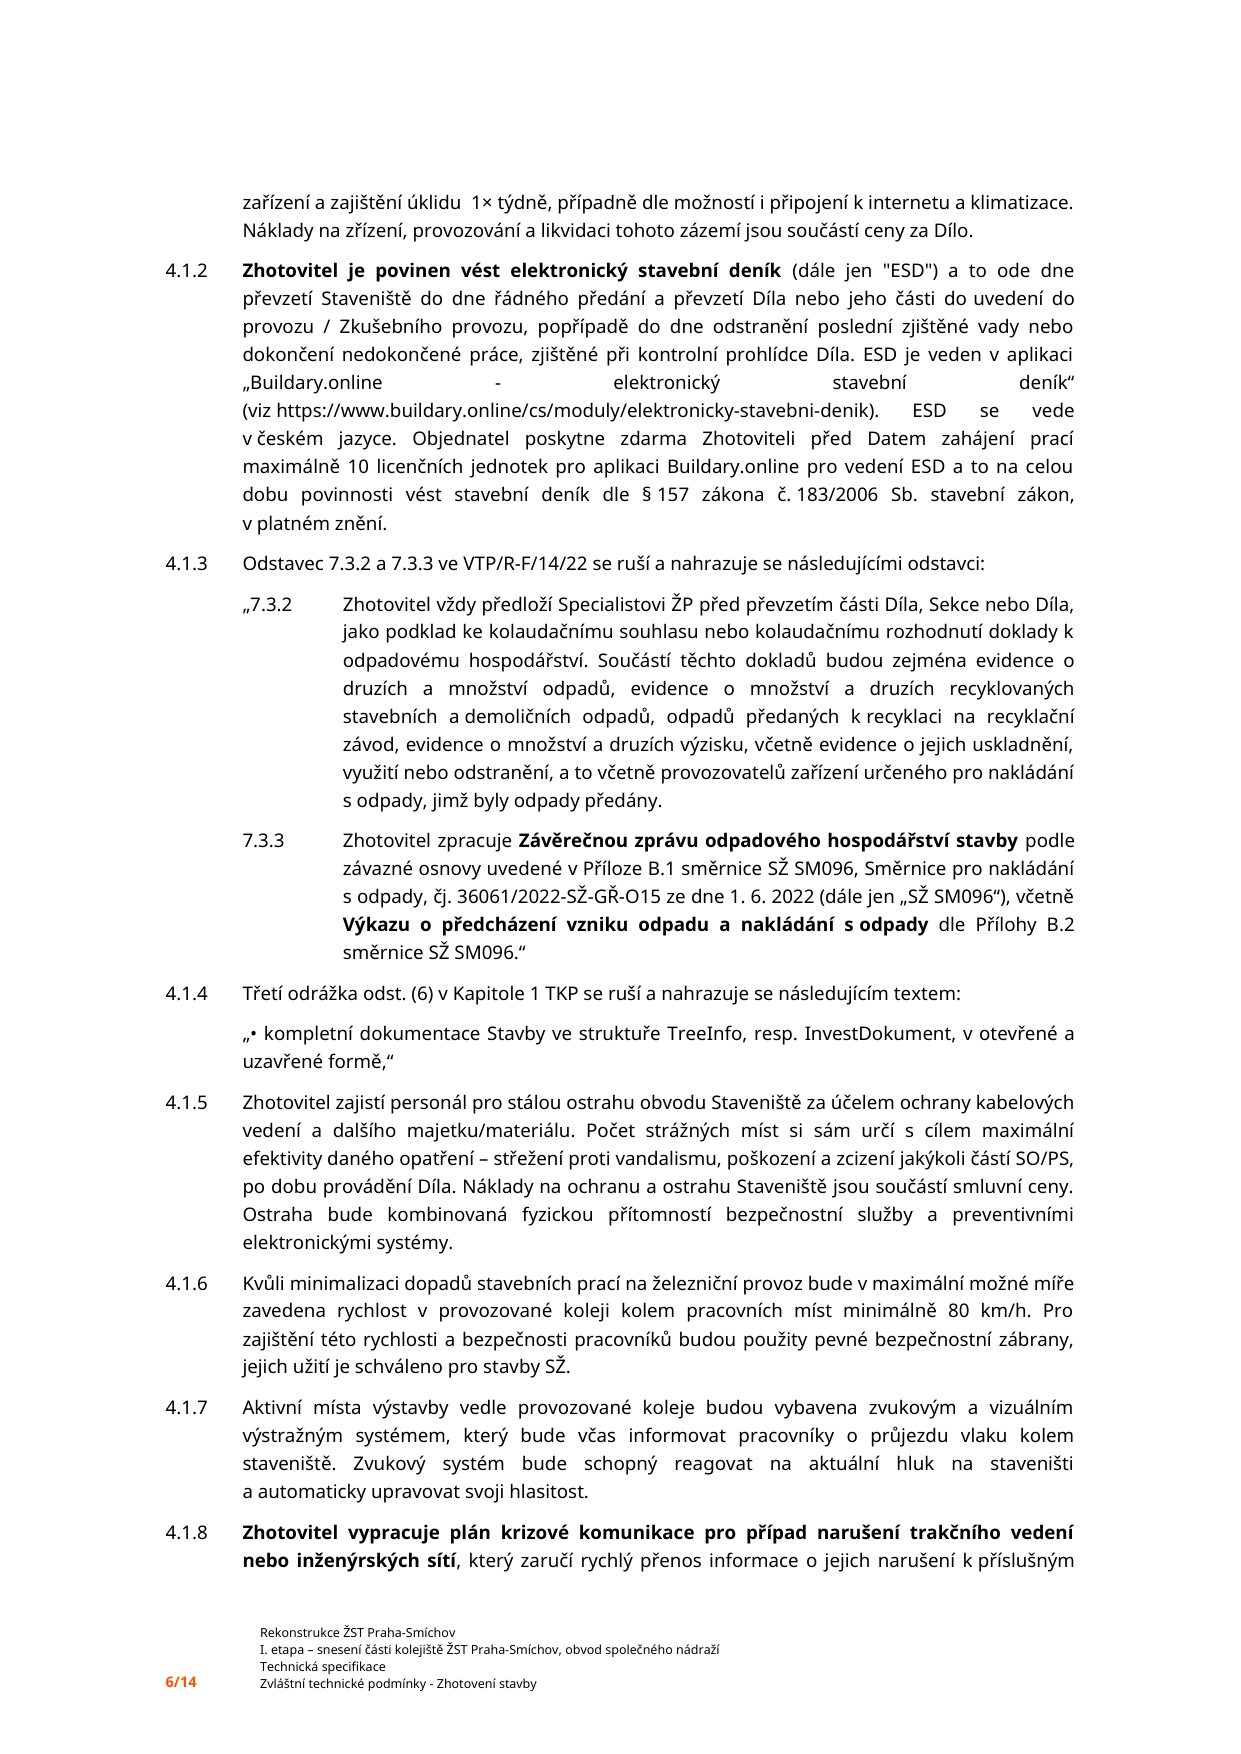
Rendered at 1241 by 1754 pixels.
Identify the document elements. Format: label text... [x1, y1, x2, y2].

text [165, 1519, 1075, 1572]
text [165, 189, 1075, 243]
text Aktivní místa výstavby vedle provozované koleje budou vybavena zvukovým a vizuálním výstražným systémem, který bude včas informovat pracovníky o průjezdu vlaku kolem staveniště. Zvukový systém bude schopný reagovat na aktuální hluk na staveništi a automaticky upravovat svoji hlasitost. [165, 1394, 1075, 1504]
text „7.3.2 Zhotovitel vždy předloží Specialistovi ŽP před převzetím části Díla, Sekce nebo Díla, jako podklad ke kolaudačnímu souhlasu nebo kolaudačnímu rozhodnutí doklady k odpadovému hospodářství. Součástí těchto dokladů budou zejména evidence o druzích a množství odpadů, evidence o množství a druzích recyklovaných stavebních a demoličních odpadů, odpadů předaných k recyklaci na recyklační závod, evidence o množství a druzích výzisku, včetně evidence o jejich uskladnění, využití nebo odstranění, a to včetně provozovatelů zařízení určeného pro nakládání s odpady, jimž byly odpady předány. [242, 591, 1075, 812]
text Zhotovitel je povinen vést elektronický stavební deník (dále jen "ESD") a to ode dne převzetí Staveniště do dne řádného předání a převzetí Díla nebo jeho části do uvedení do provozu / Zkušebního provozu, popřípadě do dne odstranění poslední zjištěné vady nebo dokončení nedokončené práce, zjištěné při kontrolní prohlídce Díla. ESD je veden v aplikaci „Buildary.online - elektronický stavební deník“ (viz https://www.buildary.online/cs/moduly/elektronicky-stavebni-denik). ESD se vede v českém jazyce. Objednatel poskytne zdarma Zhotoviteli před Datem zahájení prací maximálně 10 licenčních jednotek pro aplikaci Buildary.online pro vedení ESD a to na celou dobu povinnosti vést stavební deník dle § 157 zákona č. 183/2006 Sb. stavební zákon, v platném znění. [165, 258, 1075, 535]
list Třetí odrážka odst. (6) v Kapitole 1 TKP se ruší a nahrazuje se následujícím textem: [165, 980, 1075, 1006]
text „• kompletní dokumentace Stavby ve struktuře TreeInfo, resp. InvestDokument, v otevřené a uzavřené formě,“ [242, 1021, 1075, 1074]
text Kvůli minimalizaci dopadů stavebních prací na železniční provoz bude v maximální možné míře zavedena rychlost v provozované koleji kolem pracovních míst minimálně 80 km/h. Pro zajištění této rychlosti a bezpečnosti pracovníků budou použity pevné bezpečnostní zábrany, jejich užití je schváleno pro stavby SŽ. [165, 1270, 1075, 1379]
text Zhotovitel zajistí personál pro stálou ostrahu obvodu Staveniště za účelem ochrany kabelových vedení a dalšího majetku/materiálu. Počet strážných míst si sám určí s cílem maximální efektivity daného opatření – střežení proti vandalismu, poškození a zcizení jakýkoli částí SO/PS, po dobu provádění Díla. Náklady na ochranu a ostrahu Staveniště jsou součástí smluvní ceny. Ostraha bude kombinovaná fyzickou přítomností bezpečnostní služby a preventivními elektronickými systémy. [165, 1089, 1075, 1255]
text Odstavec 7.3.2 a 7.3.3 ve VTP/R-F/14/22 se ruší a nahrazuje se následujícími odstavci: [165, 550, 1075, 576]
text 7.3.3 Zhotovitel zpracuje Závěrečnou zprávu odpadového hospodářství stavby podle závazné osnovy uvedené v Příloze B.1 směrnice SŽ SM096, Směrnice pro nakládání s odpady, čj. 36061/2022-SŽ-GŘ-O15 ze dne 1. 6. 2022 (dále jen „SŽ SM096“), včetně Výkazu o předcházení vzniku odpadu a nakládání s odpady dle Přílohy B.2 směrnice SŽ SM096.“ [242, 827, 1075, 965]
